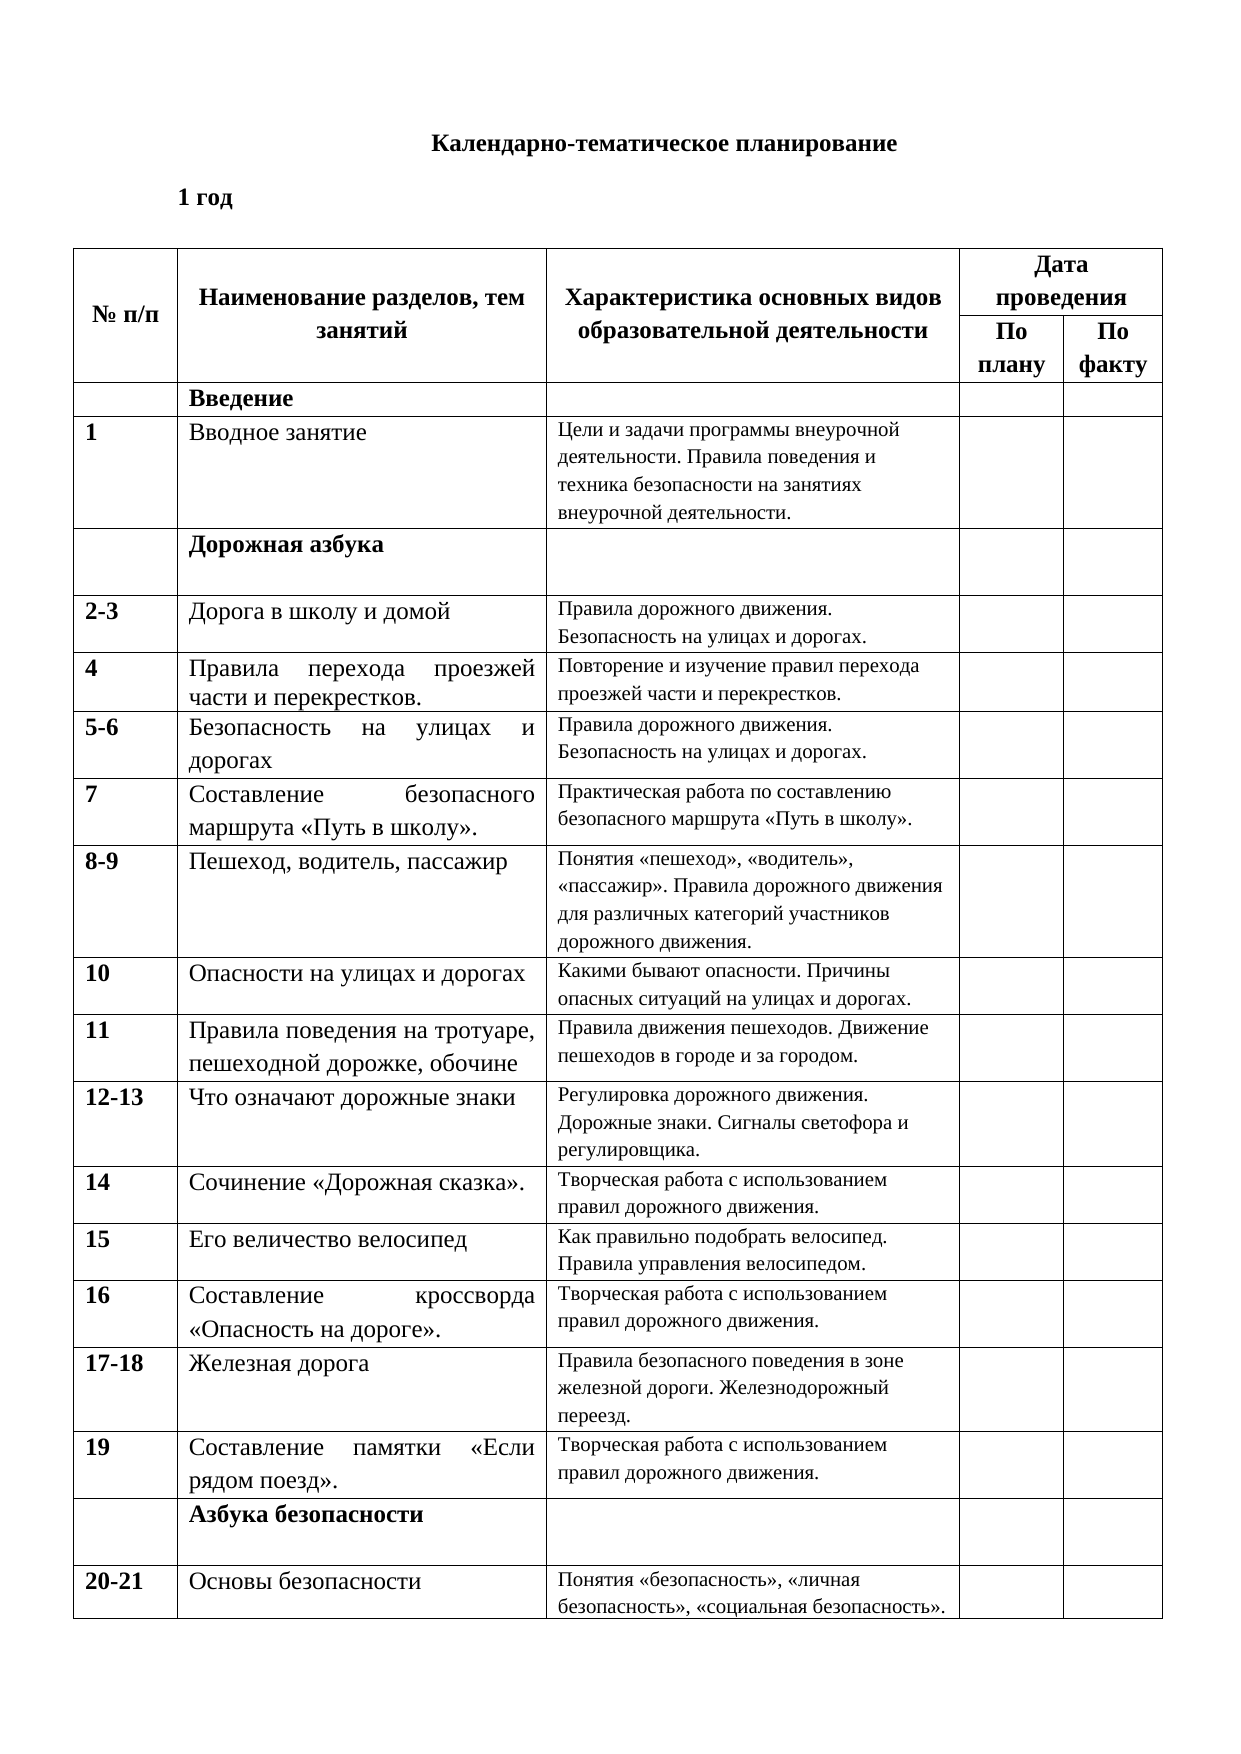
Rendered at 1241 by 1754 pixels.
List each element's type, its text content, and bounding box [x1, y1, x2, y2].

table_cell [960, 1167, 1063, 1223]
table_cell 2-3 [74, 596, 177, 652]
table_cell Вводное занятие [178, 417, 546, 528]
table_cell Практическая работа по составлению безопасного маршрута «Путь в школу». [547, 779, 959, 845]
table_cell [547, 383, 959, 416]
table_cell [1064, 1167, 1162, 1223]
table_cell Безопасность на улицах и дорогах [178, 712, 546, 778]
table_cell Творческая работа с использованием правил дорожного движения. [547, 1432, 959, 1498]
text Календарно-тематическое планирование [177, 128, 1152, 156]
table_cell [960, 417, 1063, 528]
table_cell Правила дорожного движения. Безопасность на улицах и дорогах. [547, 712, 959, 778]
table_cell 14 [74, 1167, 177, 1223]
table_cell 1 [74, 417, 177, 528]
table_cell 7 [74, 779, 177, 845]
table_cell 5-6 [74, 712, 177, 778]
table_cell [960, 958, 1063, 1014]
table_cell [74, 1499, 177, 1565]
table_cell [547, 529, 959, 595]
table_cell 4 [74, 653, 177, 711]
table_cell [960, 712, 1063, 778]
table_cell Сочинение «Дорожная сказка». [178, 1167, 546, 1223]
table_cell Азбука безопасности [178, 1499, 546, 1565]
text 1 год [177, 182, 1152, 210]
table_cell Правила движения пешеходов. Движение пешеходов в городе и за городом. [547, 1015, 959, 1081]
table_cell По факту [1064, 316, 1162, 382]
table_cell [960, 1281, 1063, 1347]
table_cell Правила поведения на тротуаре, пешеходной дорожке, обочине [178, 1015, 546, 1081]
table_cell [547, 1566, 959, 1618]
table_cell [1064, 529, 1162, 595]
table_cell Регулировка дорожного движения. Дорожные знаки. Сигналы светофора и регулировщика. [547, 1082, 959, 1166]
table_cell [960, 1224, 1063, 1279]
table_header Дата проведения [960, 249, 1162, 315]
table_header № п/п [74, 249, 177, 382]
table_cell [960, 846, 1063, 957]
table_cell [1064, 1281, 1162, 1347]
table_cell Как правильно подобрать велосипед. Правила управления велосипедом. [547, 1224, 959, 1279]
table_cell [74, 529, 177, 595]
table_cell 19 [74, 1432, 177, 1498]
table_cell Его величество велосипед [178, 1224, 546, 1279]
table_cell Введение [178, 383, 546, 416]
table_cell 15 [74, 1224, 177, 1279]
table_cell [1064, 653, 1162, 711]
table_header Характеристика основных видов образовательной деятельности [547, 249, 959, 382]
table_cell [1064, 1499, 1162, 1565]
table_cell Дорожная азбука [178, 529, 546, 595]
table_cell [1064, 1015, 1162, 1081]
table_cell Железная дорога [178, 1348, 546, 1431]
table_cell [1064, 779, 1162, 845]
table_cell [960, 1432, 1063, 1498]
table_cell [960, 1082, 1063, 1166]
table_cell [960, 1499, 1063, 1565]
table_cell 16 [74, 1281, 177, 1347]
table_cell [1064, 958, 1162, 1014]
table_cell [960, 383, 1063, 416]
table_cell [1064, 1082, 1162, 1166]
table_cell [1064, 417, 1162, 528]
table_cell [74, 383, 177, 416]
table_cell Составление безопасного маршрута «Путь в школу». [178, 779, 546, 845]
table_cell 20-21 [74, 1566, 177, 1618]
table_cell Правила безопасного поведения в зоне железной дороги. Железнодорожный переезд. [547, 1348, 959, 1431]
table_cell [960, 779, 1063, 845]
table_cell Дорога в школу и домой [178, 596, 546, 652]
table_cell [1064, 1432, 1162, 1498]
table_cell 8-9 [74, 846, 177, 957]
table_cell [547, 1499, 959, 1565]
table_cell Повторение и изучение правил перехода проезжей части и перекрестков. [547, 653, 959, 711]
table_cell Правила дорожного движения. Безопасность на улицах и дорогах. [547, 596, 959, 652]
table_cell Что означают дорожные знаки [178, 1082, 546, 1166]
table_cell [1064, 1348, 1162, 1431]
table_cell Составление памятки «Если рядом поезд». [178, 1432, 546, 1498]
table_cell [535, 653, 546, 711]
table_cell [960, 529, 1063, 595]
table_cell [960, 1348, 1063, 1431]
table_cell [1064, 846, 1162, 957]
table_cell Опасности на улицах и дорогах [178, 958, 546, 1014]
table_cell [960, 1566, 1063, 1618]
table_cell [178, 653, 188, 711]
table_cell Цели и задачи программы внеурочной деятельности. Правила поведения и техника безопасности на занятиях внеурочной деятельности. [547, 417, 959, 528]
table_cell Пешеход, водитель, пассажир [178, 846, 546, 957]
table_cell Составление кроссворда «Опасность на дороге». [178, 1281, 546, 1347]
table_cell 11 [74, 1015, 177, 1081]
table_cell [1064, 1566, 1162, 1618]
table_cell [960, 596, 1063, 652]
table_cell Основы безопасности [178, 1566, 546, 1618]
table_cell [1064, 712, 1162, 778]
table_cell [960, 1015, 1063, 1081]
table_cell По плану [960, 316, 1063, 382]
table_cell 17-18 [74, 1348, 177, 1431]
table_cell Творческая работа с использованием правил дорожного движения. [547, 1167, 959, 1223]
table_cell [960, 653, 1063, 711]
table_cell 12-13 [74, 1082, 177, 1166]
table_cell Творческая работа с использованием правил дорожного движения. [547, 1281, 959, 1347]
table_cell [1064, 596, 1162, 652]
table_cell 10 [74, 958, 177, 1014]
table_cell Понятия «пешеход», «водитель», «пассажир». Правила дорожного движения для различных категорий участников дорожного движения. [547, 846, 959, 957]
table_cell [1064, 1224, 1162, 1279]
table_cell Какими бывают опасности. Причины опасных ситуаций на улицах и дорогах. [547, 958, 959, 1014]
table_cell [1064, 383, 1162, 416]
table_header Наименование разделов, тем занятий [178, 249, 546, 382]
